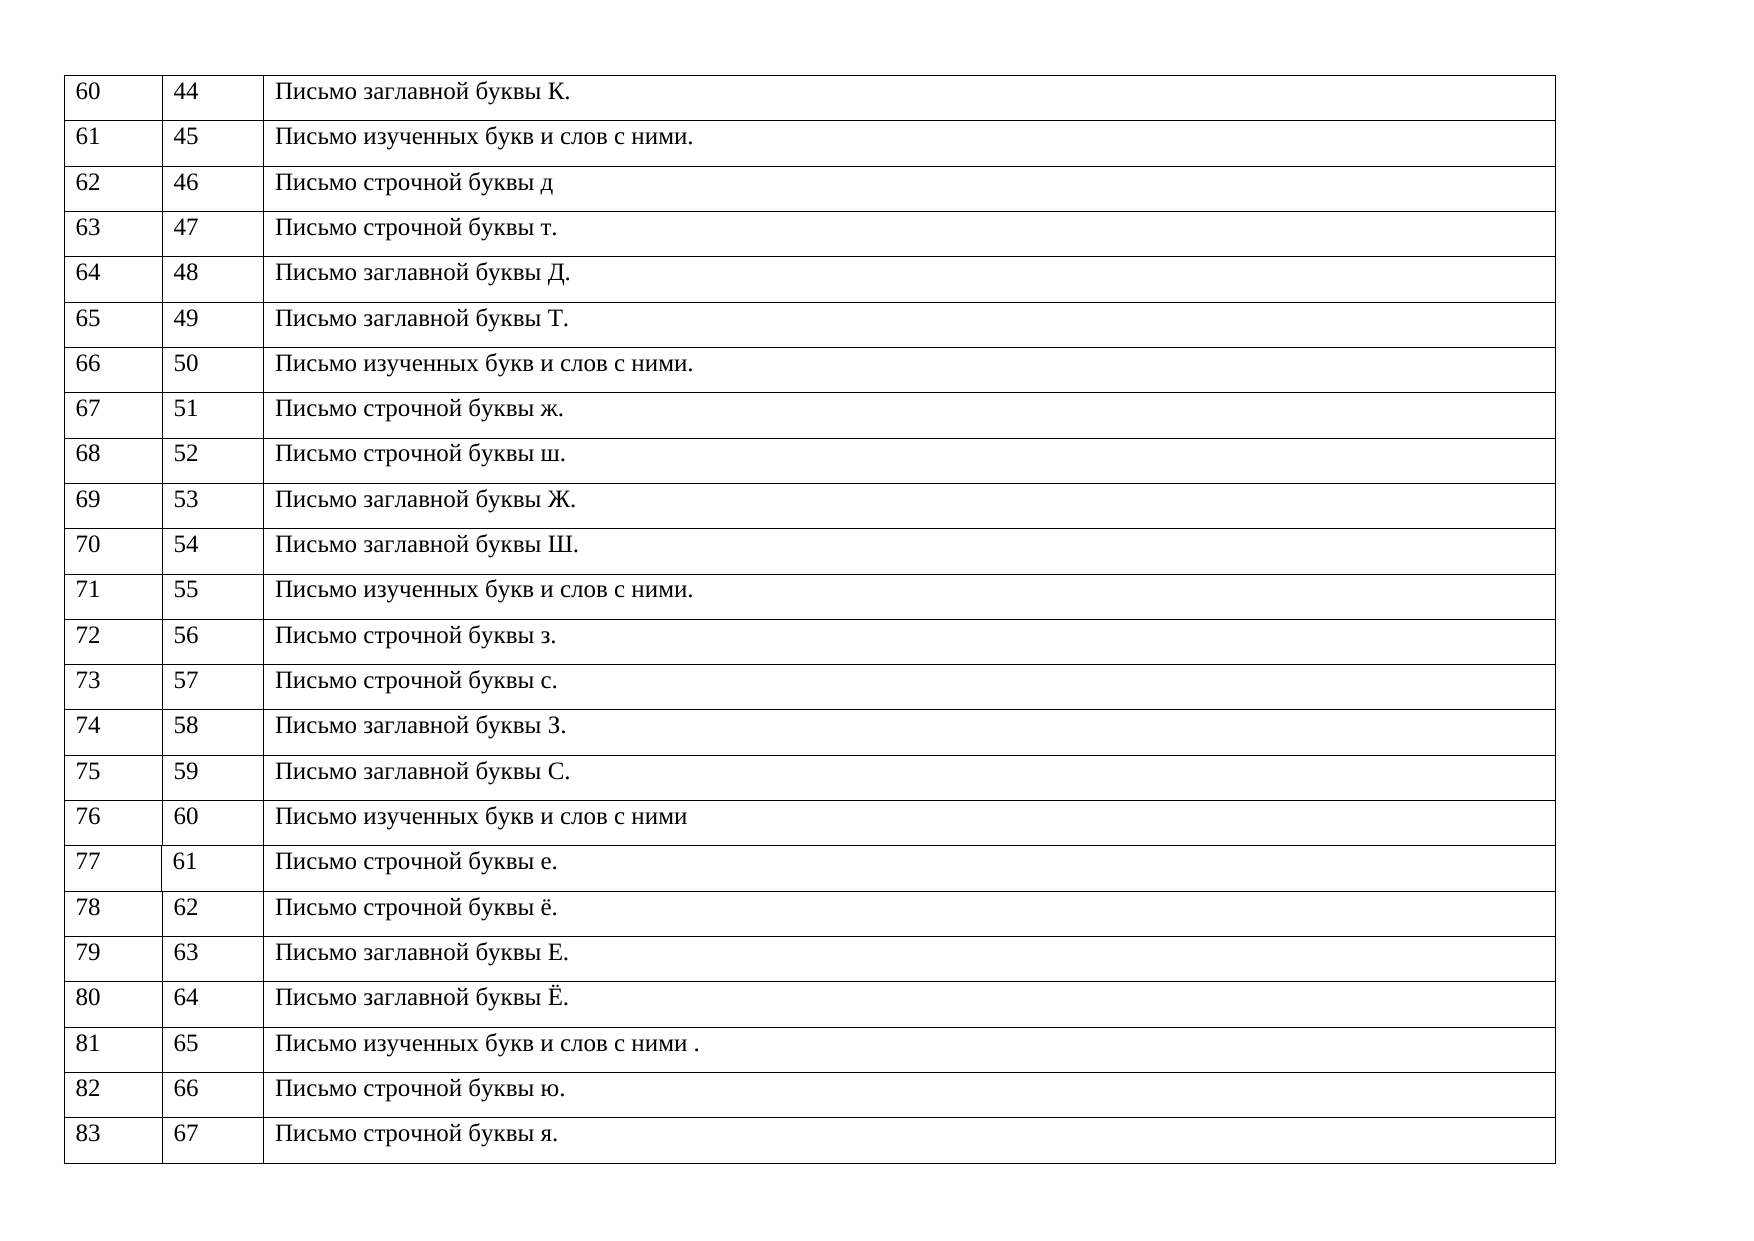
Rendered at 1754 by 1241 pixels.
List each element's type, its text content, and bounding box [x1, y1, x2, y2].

table_cell 65 [163, 1028, 263, 1072]
table_cell Письмо изученных букв и слов с ними. [264, 348, 1555, 392]
table_cell Письмо строчной буквы с. [264, 665, 1555, 709]
table_cell Письмо заглавной буквы Т. [264, 303, 1555, 347]
table_cell 78 [65, 892, 162, 936]
table_cell Письмо изученных букв и слов с ними. [264, 575, 1555, 619]
table_cell 76 [65, 801, 162, 845]
table_cell 63 [65, 212, 162, 256]
table_cell Письмо строчной буквы ё. [264, 892, 1555, 936]
table_cell 58 [163, 710, 263, 755]
table_cell 62 [163, 892, 263, 936]
table_cell 53 [163, 484, 263, 528]
table_cell 83 [65, 1118, 162, 1162]
table_cell Письмо строчной буквы ш. [264, 439, 1555, 483]
table_cell 47 [163, 212, 263, 256]
table_cell 55 [163, 575, 263, 619]
table_cell 64 [65, 257, 162, 302]
table_cell Письмо изученных букв и слов с ними [264, 801, 1555, 845]
table_cell Письмо заглавной буквы Д. [264, 257, 1555, 302]
table_cell Письмо строчной буквы ю. [264, 1073, 1555, 1117]
table_cell Письмо строчной буквы з. [264, 620, 1555, 664]
table_cell 74 [65, 710, 162, 755]
table_cell 57 [163, 665, 263, 709]
table_cell 73 [65, 665, 162, 709]
table_cell 60 [65, 76, 162, 120]
table_cell Письмо строчной буквы д [264, 167, 1555, 211]
table_cell Письмо строчной буквы е. [264, 846, 1555, 891]
table_cell Письмо заглавной буквы Ж. [264, 484, 1555, 528]
table_cell Письмо заглавной буквы Ш. [264, 529, 1555, 573]
table_cell 51 [163, 393, 263, 437]
table_cell Письмо строчной буквы я. [264, 1118, 1555, 1162]
table_cell 56 [163, 620, 263, 664]
table_cell 69 [65, 484, 162, 528]
table_cell Письмо строчной буквы ж. [264, 393, 1555, 437]
table_cell 67 [65, 393, 162, 437]
table_cell 65 [65, 303, 162, 347]
table_cell 59 [163, 756, 263, 800]
table_cell 44 [163, 76, 263, 120]
table_cell 80 [65, 982, 162, 1027]
table_cell 66 [65, 348, 162, 392]
table_cell Письмо заглавной буквы Е. [264, 937, 1555, 981]
table_cell Письмо изученных букв и слов с ними. [264, 121, 1555, 166]
table_cell Письмо строчной буквы т. [264, 212, 1555, 256]
table_cell 70 [65, 529, 162, 573]
table_cell 52 [163, 439, 263, 483]
table_cell Письмо заглавной буквы З. [264, 710, 1555, 755]
table_cell 63 [163, 937, 263, 981]
table_cell 49 [163, 303, 263, 347]
table_cell 66 [163, 1073, 263, 1117]
table_cell Письмо заглавной буквы К. [264, 76, 1555, 120]
table_cell 62 [65, 167, 162, 211]
table_cell 79 [65, 937, 162, 981]
table_cell 82 [65, 1073, 162, 1117]
table_cell 67 [163, 1118, 263, 1162]
table_cell 75 [65, 756, 162, 800]
table_cell 72 [65, 620, 162, 664]
table_cell 50 [163, 348, 263, 392]
table_cell 61 [65, 121, 162, 166]
table_cell 54 [163, 529, 263, 573]
table_cell Письмо изученных букв и слов с ними . [264, 1028, 1555, 1072]
table_cell Письмо заглавной буквы Ё. [264, 982, 1555, 1027]
table_cell 61 [162, 846, 263, 891]
table_cell Письмо заглавной буквы С. [264, 756, 1555, 800]
table_cell 77 [65, 846, 161, 891]
table_cell 48 [163, 257, 263, 302]
table_cell 71 [65, 575, 162, 619]
table_cell 45 [163, 121, 263, 166]
table_cell 60 [163, 801, 263, 845]
table_cell 64 [163, 982, 263, 1027]
table_cell 68 [65, 439, 162, 483]
table_cell 46 [163, 167, 263, 211]
table_cell 81 [65, 1028, 162, 1072]
